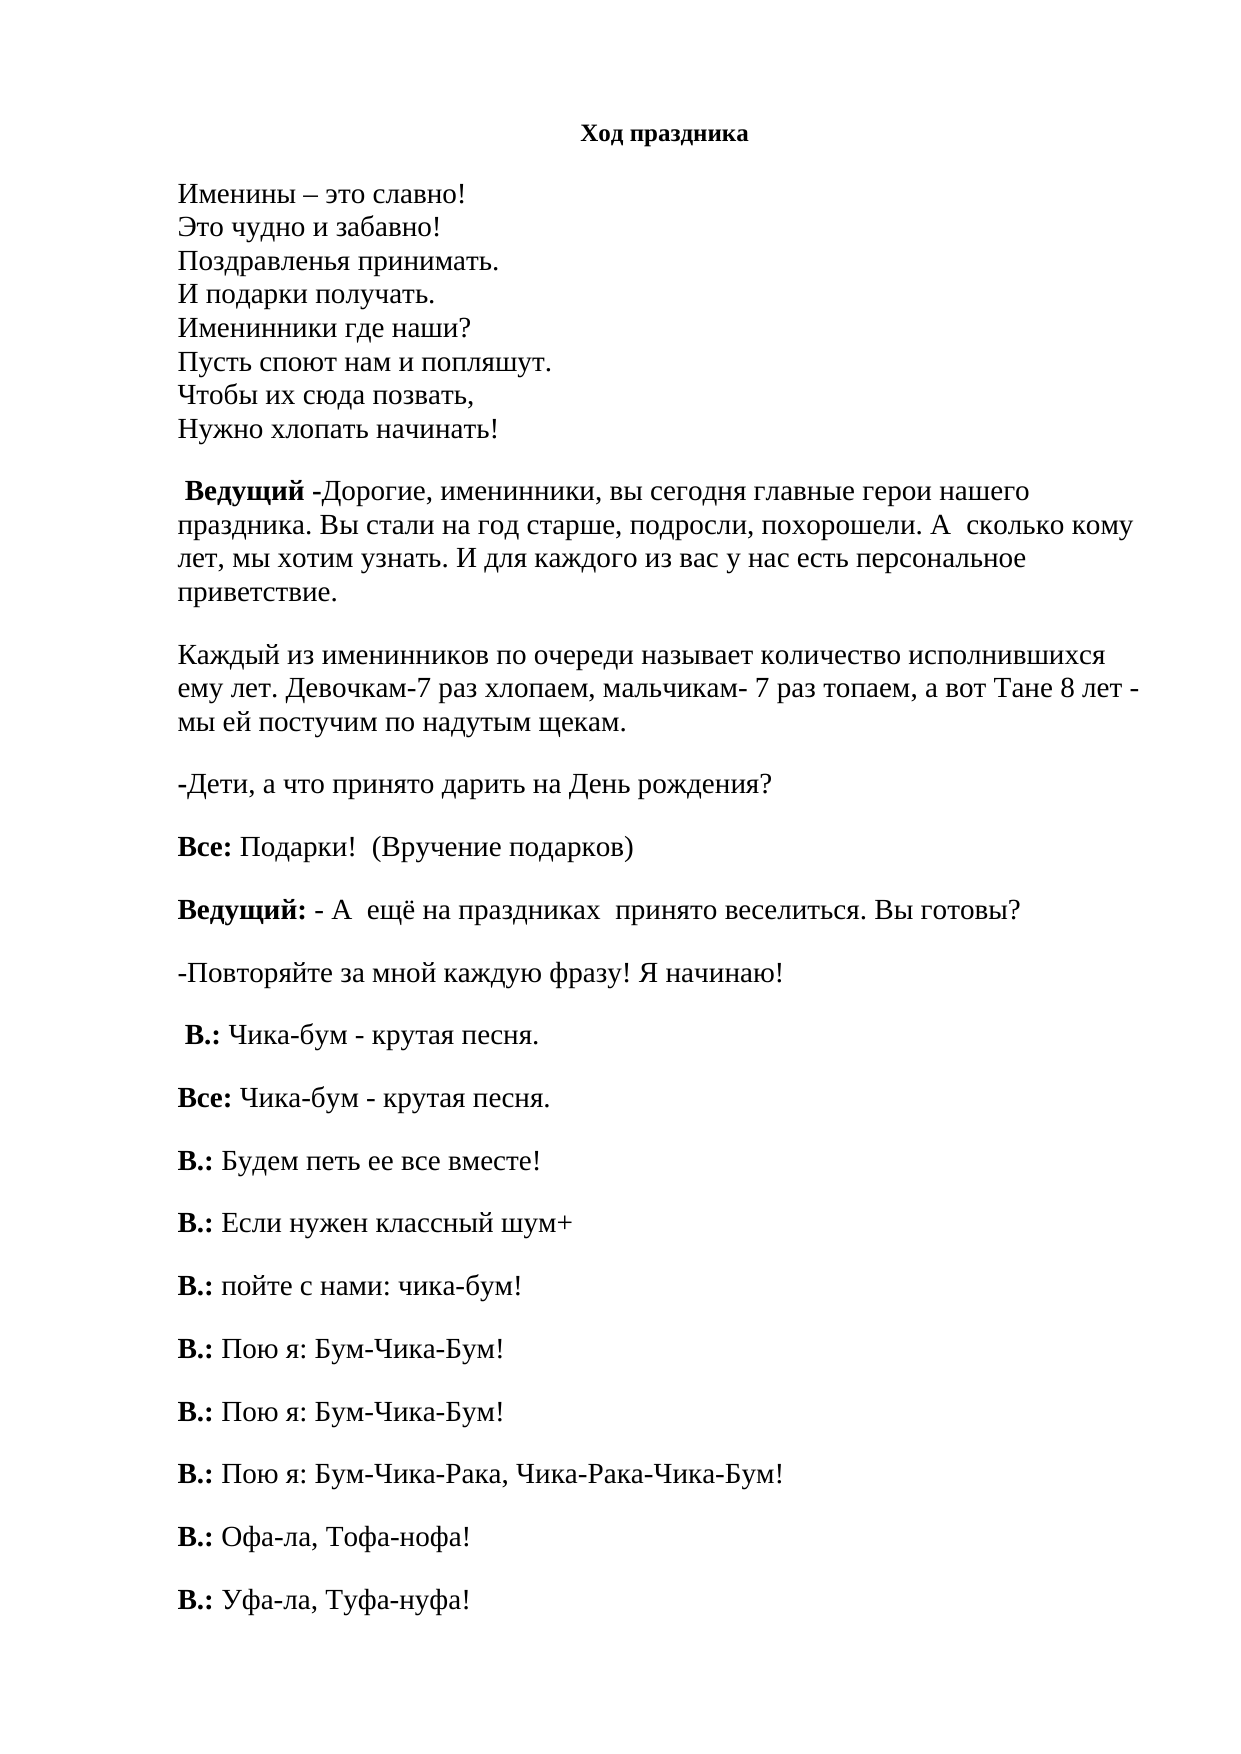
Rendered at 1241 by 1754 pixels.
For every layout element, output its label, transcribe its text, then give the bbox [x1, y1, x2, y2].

text В.: пойте с нами: чика-бум! [177, 1268, 1152, 1302]
text Ход праздника [177, 118, 1152, 147]
text -Дети, а что принято дарить на День рождения? [177, 767, 1152, 800]
text Все: Чика-бум - крутая песня. [177, 1080, 1152, 1114]
text В.: Пою я: Бум-Чика-Бум! [177, 1331, 1152, 1364]
text Именины – это славно! Это чудно и забавно! Поздравленья принимать. И подарки получать. Именинники где наши? Пусть споют нам и попляшут. Чтобы их сюда позвать, Нужно хлопать начинать! [177, 176, 1152, 444]
text Ведущий: - А ещё на праздниках принято веселиться. Вы готовы? [177, 892, 1152, 926]
text В.: Пою я: Бум-Чика-Бум! [177, 1394, 1152, 1427]
text В.: Офа-ла, Тофа-нофа! [177, 1519, 1152, 1553]
text -Повторяйте за мной каждую фразу! Я начинаю! [177, 955, 1152, 988]
text В.: Если нужен классный шум+ [177, 1206, 1152, 1239]
text Каждый из именинников по очереди называет количество исполнившихся ему лет. Девочкам-7 раз хлопаем, мальчикам- 7 раз топаем, а вот Тане 8 лет - мы ей постучим по надутым щекам. [177, 637, 1152, 737]
text В.: Будем петь ее все вместе! [177, 1143, 1152, 1176]
text В.: Пою я: Бум-Чика-Рака, Чика-Рака-Чика-Бум! [177, 1456, 1152, 1490]
text В.: Чика-бум - крутая песня. [177, 1017, 1152, 1051]
text Все: Подарки! (Вручение подарков) [177, 829, 1152, 863]
text В.: Уфа-ла, Туфа-нуфа! [177, 1582, 1152, 1615]
text Ведущий -Дорогие, именинники, вы сегодня главные герои нашего праздника. Вы стали на год старше, подросли, похорошели. А сколько кому лет, мы хотим узнать. И для каждого из вас у нас есть персональное приветствие. [177, 473, 1152, 608]
